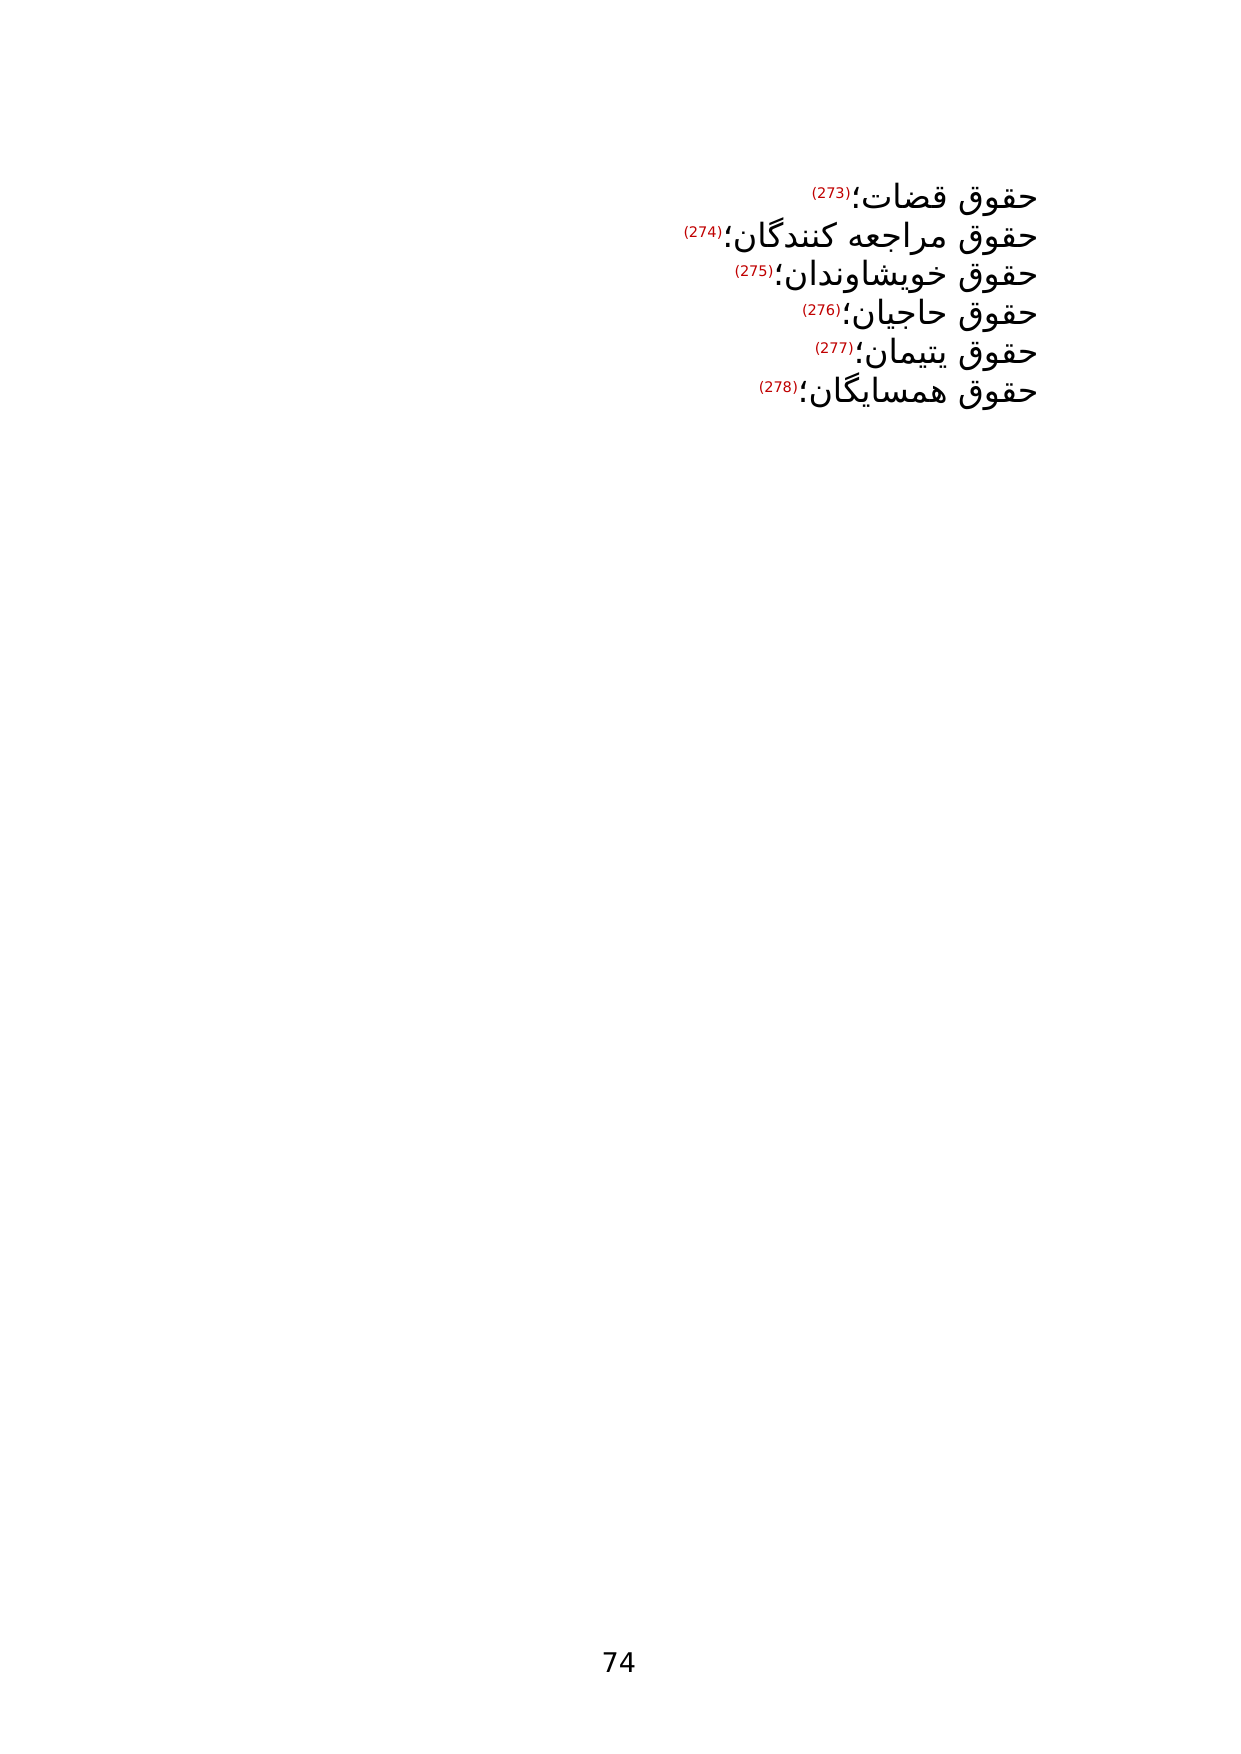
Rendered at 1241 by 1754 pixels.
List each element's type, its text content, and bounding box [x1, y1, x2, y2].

text حقوق مراجعه كنندگان؛(274) [169, 216, 1069, 255]
text حقوق خويشاوندان؛(275) [169, 255, 1069, 294]
text حقوق همسايگان؛(278) [169, 371, 1069, 410]
text حقوق قضات؛(273) [169, 177, 1069, 216]
text حقوق يتيمان؛(277) [169, 333, 1069, 371]
text حقوق حاجيان؛(276) [169, 294, 1069, 333]
